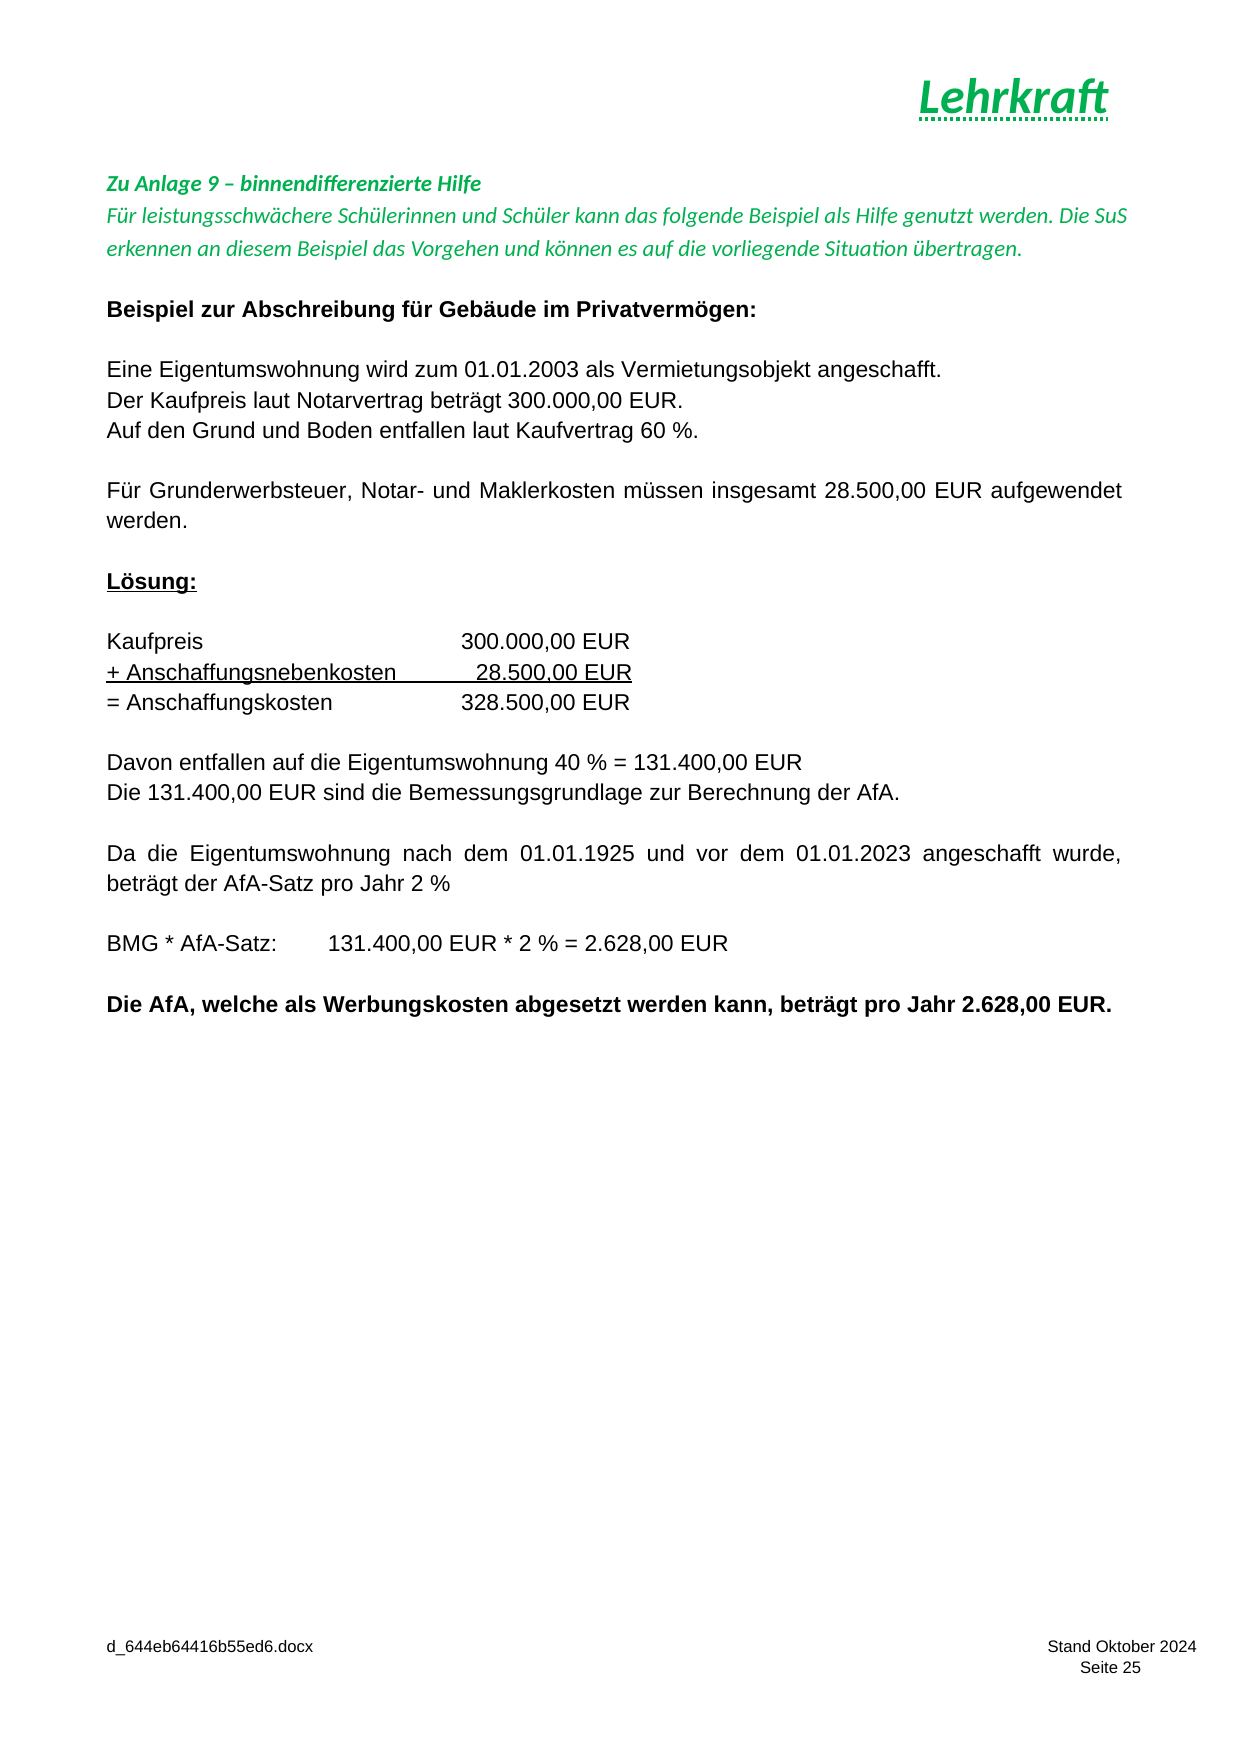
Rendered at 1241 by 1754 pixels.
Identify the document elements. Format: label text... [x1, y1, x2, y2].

text Beispiel zur Abschreibung für Gebäude im Privatvermögen: [106, 296, 1122, 322]
text Da die Eigentumswohnung nach dem 01.01.1925 und vor dem 01.01.2023 angeschafft wurde, beträgt der AfA-Satz pro Jahr 2 % [106, 840, 1122, 896]
text = Anschaffungskosten 328.500,00 EUR [106, 689, 1122, 715]
text Für Grunderwerbsteuer, Notar- und Maklerkosten müssen insgesamt 28.500,00 EUR aufgewendet werden. [106, 477, 1122, 534]
text Davon entfallen auf die Eigentumswohnung 40 % = 131.400,00 EUR [106, 749, 1122, 776]
text Die AfA, welche als Werbungskosten abgesetzt werden kann, beträgt pro Jahr 2.628,00 EUR. [106, 991, 1122, 1017]
text Für leistungsschwächere Schülerinnen und Schüler kann das folgende Beispiel als Hilfe genutzt werden. Die SuS erkennen an diesem Beispiel das Vorgehen und können es auf die vorliegende Situation übertragen. [106, 201, 1134, 262]
text BMG * AfA-Satz: 131.400,00 EUR * 2 % = 2.628,00 EUR [106, 930, 1122, 957]
text Eine Eigentumswohnung wird zum 01.01.2003 als Vermietungsobjekt angeschafft. [106, 356, 1122, 383]
text + Anschaffungsnebenkosten 28.500,00 EUR [106, 658, 1122, 685]
text Der Kaufpreis laut Notarvertrag beträgt 300.000,00 EUR. [106, 387, 1122, 413]
text Auf den Grund und Boden entfallen laut Kaufvertrag 60 %. [106, 417, 1122, 443]
text Zu Anlage 9 – binnendifferenzierte Hilfe [106, 169, 1134, 197]
text Die 131.400,00 EUR sind die Bemessungsgrundlage zur Berechnung der AfA. [106, 779, 1122, 806]
text Lösung: [106, 568, 1122, 594]
text Kaufpreis 300.000,00 EUR [106, 628, 1122, 655]
